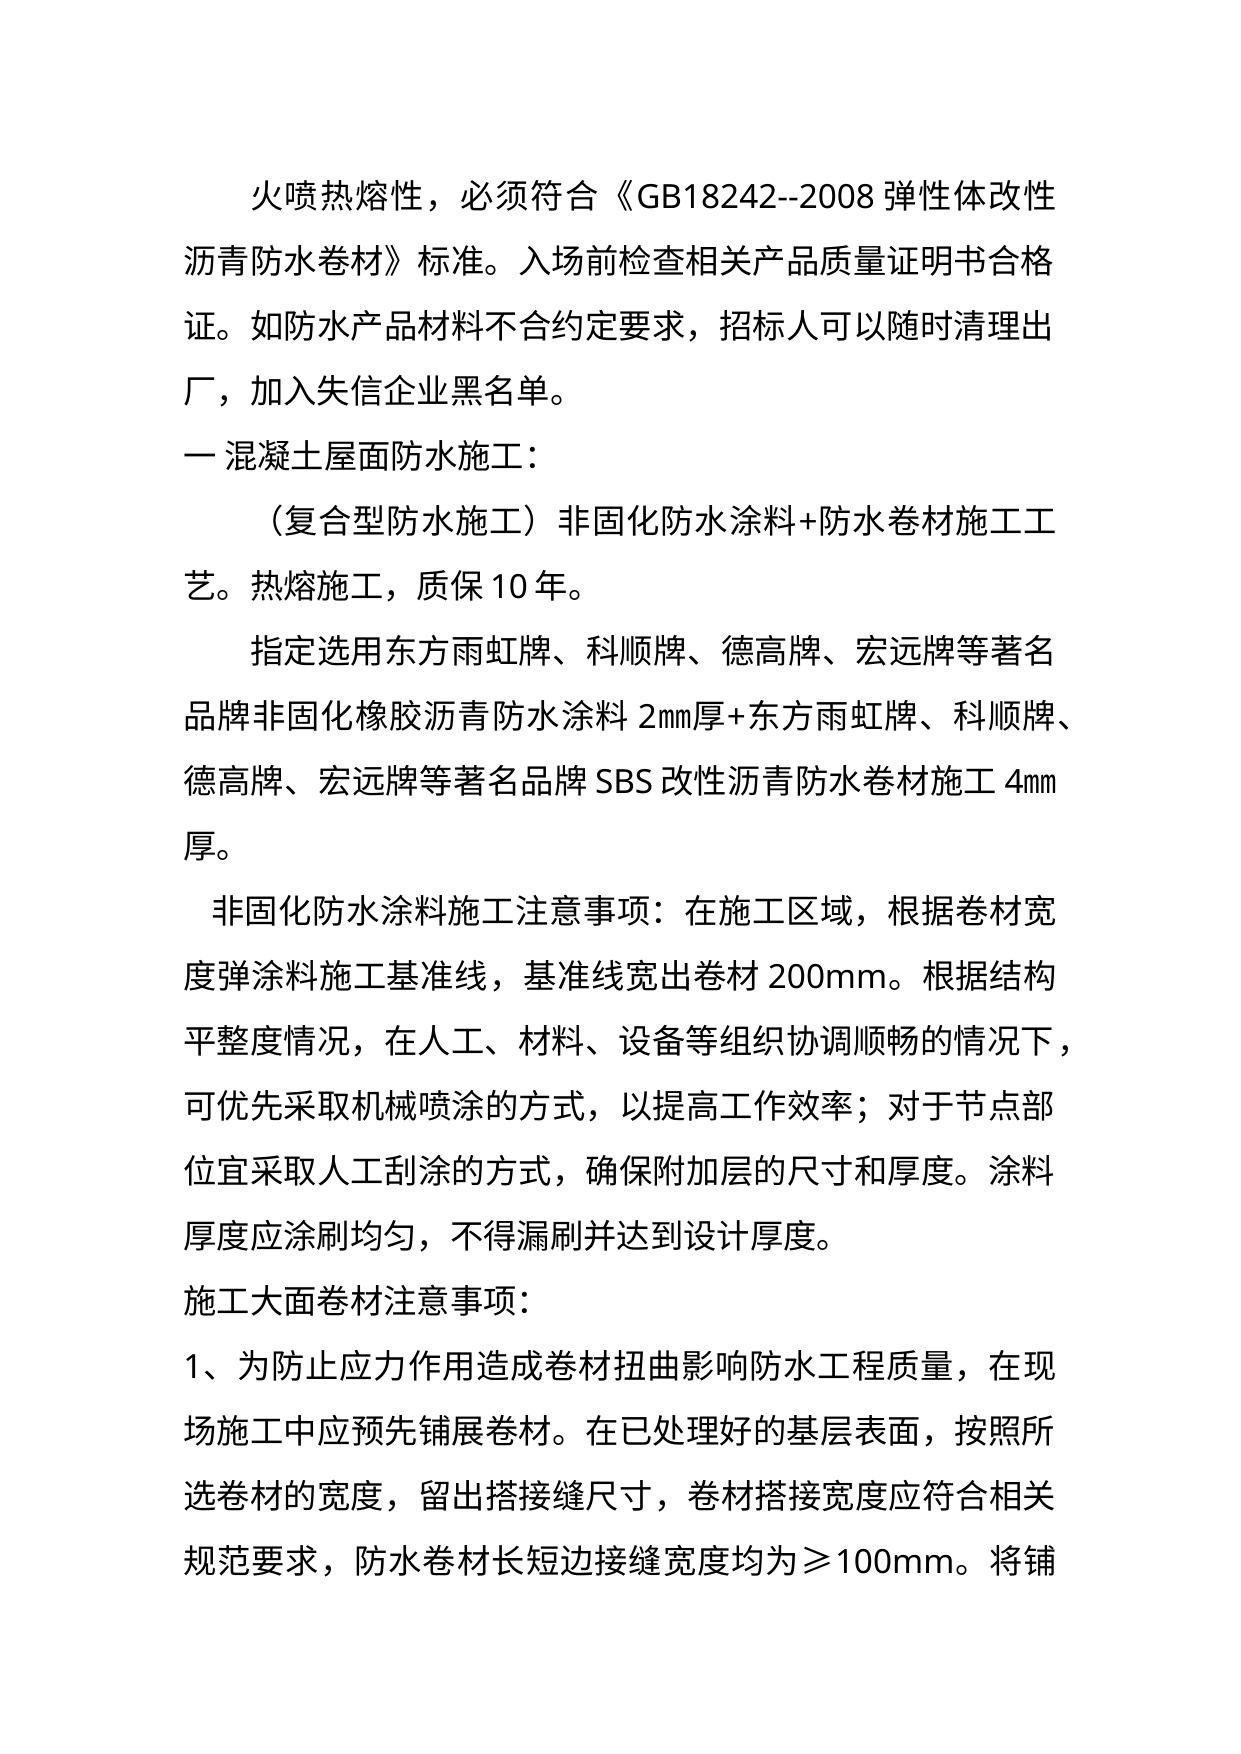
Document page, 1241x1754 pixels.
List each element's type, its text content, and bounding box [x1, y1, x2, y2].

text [183, 1332, 1057, 1592]
text 施工大面卷材注意事项： [183, 1267, 1057, 1332]
text 非固化防水涂料施工注意事项：在施工区域，根据卷材宽度弹涂料施工基准线，基准线宽出卷材200mm。根据结构平整度情况，在人工、材料、设备等组织协调顺畅的情况下，可优先采取机械喷涂的方式，以提高工作效率；对于节点部位宜采取人工刮涂的方式，确保附加层的尺寸和厚度。涂料厚度应涂刷均匀，不得漏刷并达到设计厚度。 [183, 877, 1057, 1267]
text （复合型防水施工）非固化防水涂料+防水卷材施工工艺。热熔施工，质保10年。 [183, 487, 1057, 617]
text 一 混凝土屋面防水施工： [183, 422, 1057, 487]
text 指定选用东方雨虹牌、科顺牌、德高牌、宏远牌等著名品牌非固化橡胶沥青防水涂料2㎜厚+东方雨虹牌、科顺牌、德高牌、宏远牌等著名品牌SBS改性沥青防水卷材施工4㎜厚。 [183, 617, 1057, 877]
text 火喷热熔性，必须符合《GB18242--2008弹性体改性沥青防水卷材》标准。入场前检查相关产品质量证明书合格证。如防水产品材料不合约定要求，招标人可以随时清理出厂，加入失信企业黑名单。 [183, 162, 1057, 422]
